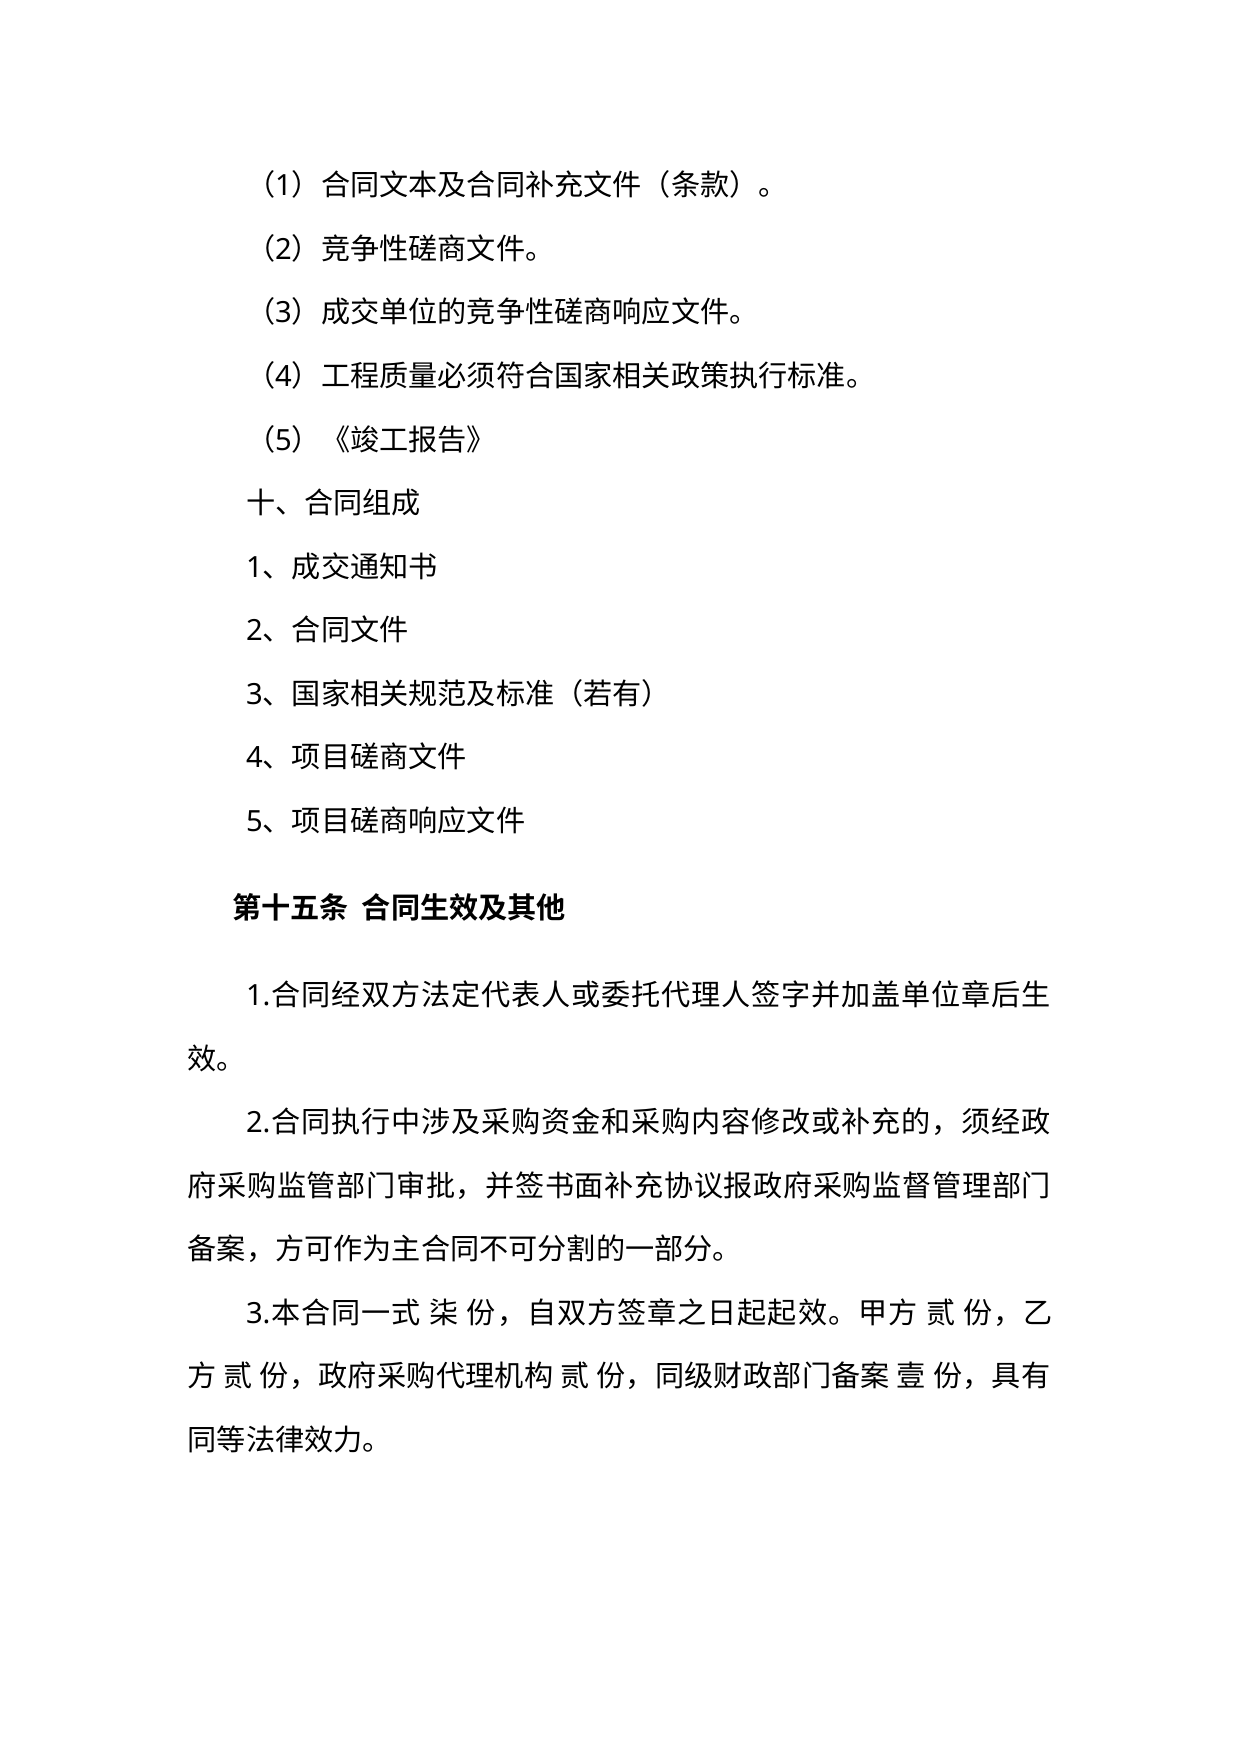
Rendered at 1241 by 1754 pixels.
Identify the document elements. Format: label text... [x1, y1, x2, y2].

text 十、合同组成 [187, 480, 1053, 522]
text 1、成交通知书 [187, 543, 1053, 586]
text 3、国家相关规范及标准（若有） [187, 670, 1053, 713]
text （1）合同文本及合同补充文件（条款）。 [187, 162, 1053, 204]
text 3.本合同一式 柒 份，自双方签章之日起起效。甲方 贰 份，乙方 贰 份，政府采购代理机构 贰 份，同级财政部门备案 壹 份，具有同等法律效力。 [187, 1289, 1053, 1459]
text （5）《竣工报告》 [187, 416, 1053, 458]
text （4）工程质量必须符合国家相关政策执行标准。 [187, 353, 1053, 395]
text 5、项目磋商响应文件 [187, 797, 1053, 840]
text 第十五条 合同生效及其他 [232, 873, 1053, 938]
text 4、项目磋商文件 [187, 734, 1053, 776]
text （2）竞争性磋商文件。 [187, 226, 1053, 268]
text 1.合同经双方法定代表人或委托代理人签字并加盖单位章后生效。 [187, 972, 1053, 1078]
text （3）成交单位的竞争性磋商响应文件。 [187, 289, 1053, 331]
text 2.合同执行中涉及采购资金和采购内容修改或补充的，须经政府采购监管部门审批，并签书面补充协议报政府采购监督管理部门备案，方可作为主合同不可分割的一部分。 [187, 1099, 1053, 1268]
text 2、合同文件 [187, 607, 1053, 649]
